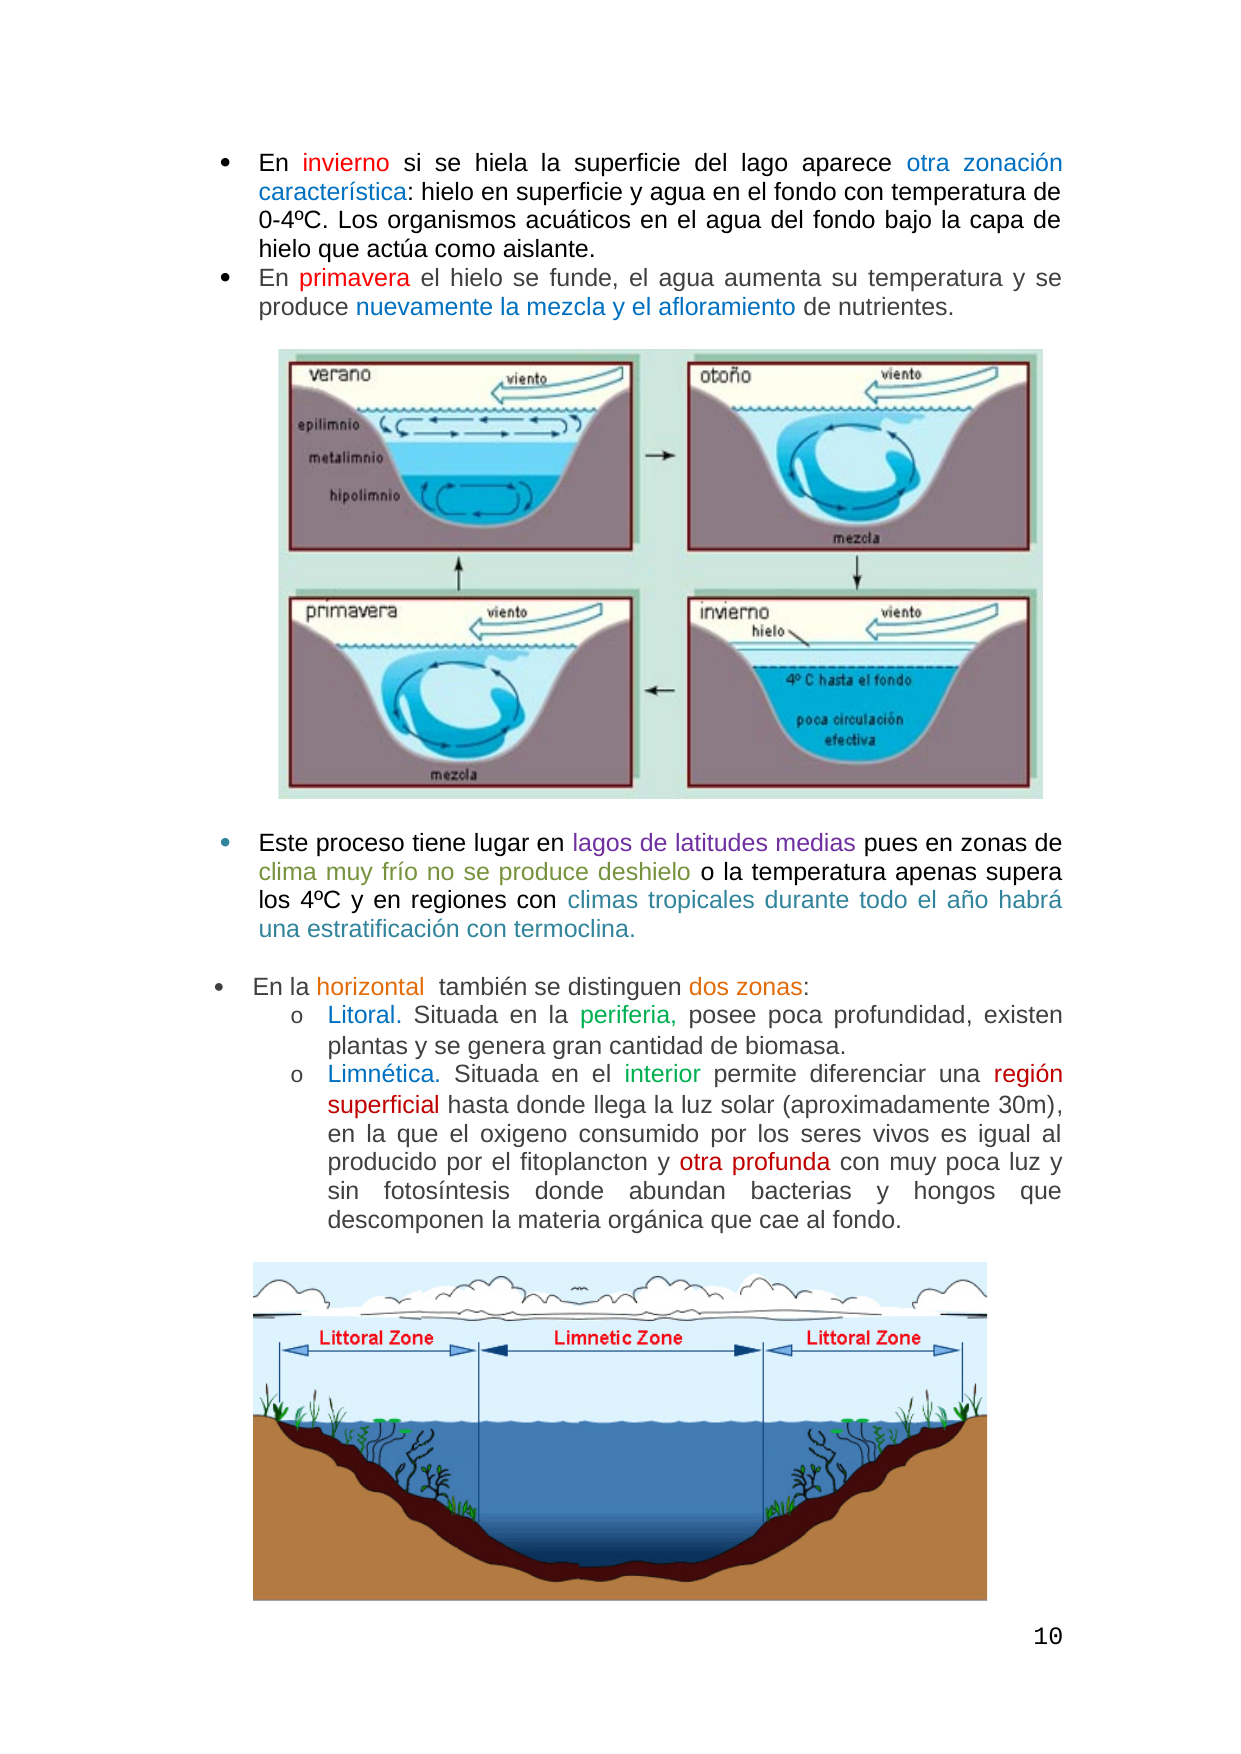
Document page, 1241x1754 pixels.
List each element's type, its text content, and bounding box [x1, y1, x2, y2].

picture [253, 1262, 988, 1602]
picture [278, 349, 1043, 799]
list Litoral. Situada en la periferia, posee poca profundidad, existen plantas y se genera gran cantidad de biomasa. [290, 1000, 1063, 1059]
list Limnética. Situada en el interior permite diferenciar una región superficial hasta donde llega la luz solar (aproximadamente 30m), en la que el oxigeno consumido por los seres vivos es igual al producido por el fitoplancton y otra profunda con muy poca luz y sin fotosíntesis donde abundan bacterias y hongos que descomponen la materia orgánica que cae al fondo. [290, 1059, 1063, 1233]
list En invierno si se hiela la superficie del lago aparece otra zonación característica: hielo en superficie y agua en el fondo con temperatura de 0-4ºC. Los organismos acuáticos en el agua del fondo bajo la capa de hielo que actúa como aislante. [221, 148, 1063, 263]
list En la horizontal también se distinguen dos zonas: [215, 972, 1063, 1000]
list Este proceso tiene lugar en lagos de latitudes medias pues en zonas de clima muy frío no se produce deshielo o la temperatura apenas supera los 4ºC y en regiones con climas tropicales durante todo el año habrá una estratificación con termoclina. [221, 828, 1063, 943]
list En primavera el hielo se funde, el agua aumenta su temperatura y se produce nuevamente la mezcla y el afloramiento de nutrientes. [221, 263, 1063, 320]
